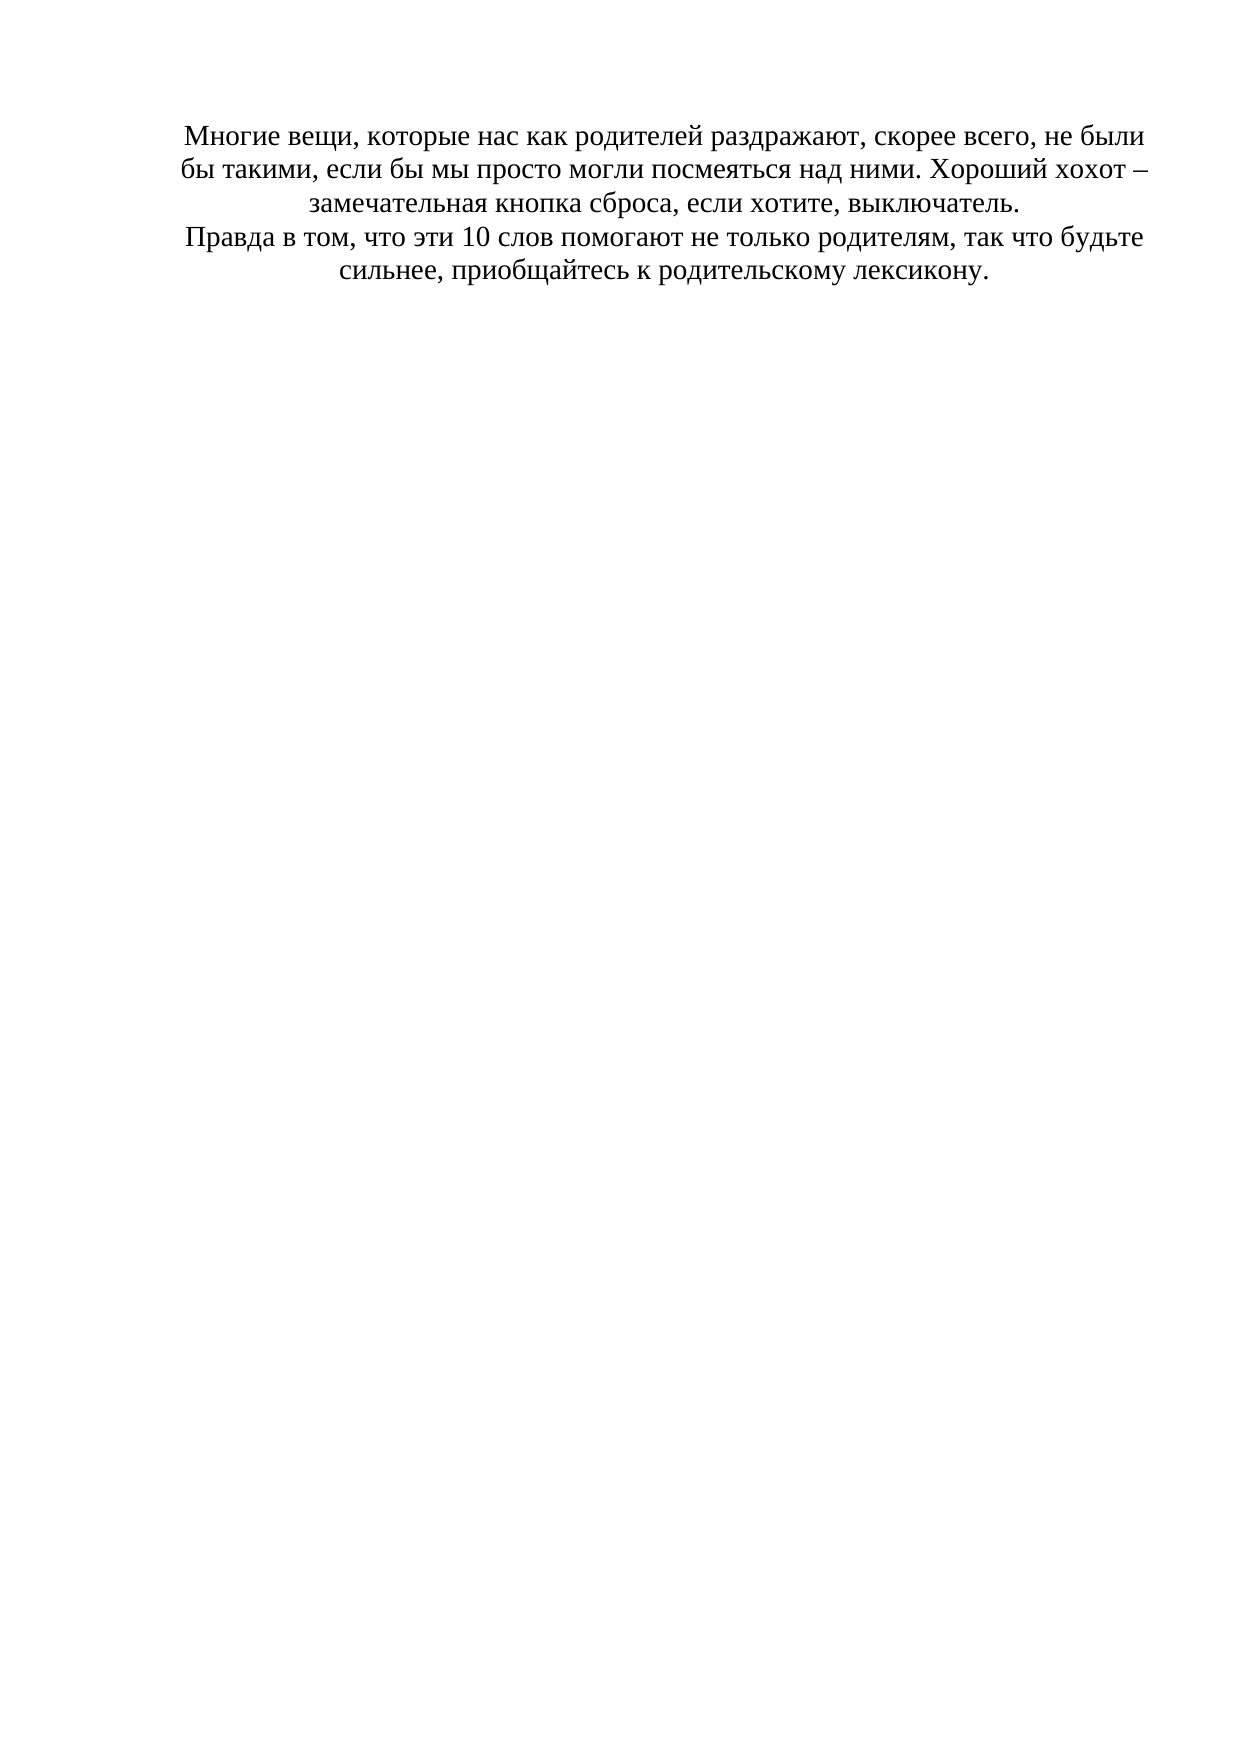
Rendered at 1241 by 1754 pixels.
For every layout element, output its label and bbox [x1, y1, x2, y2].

text [177, 118, 1152, 286]
